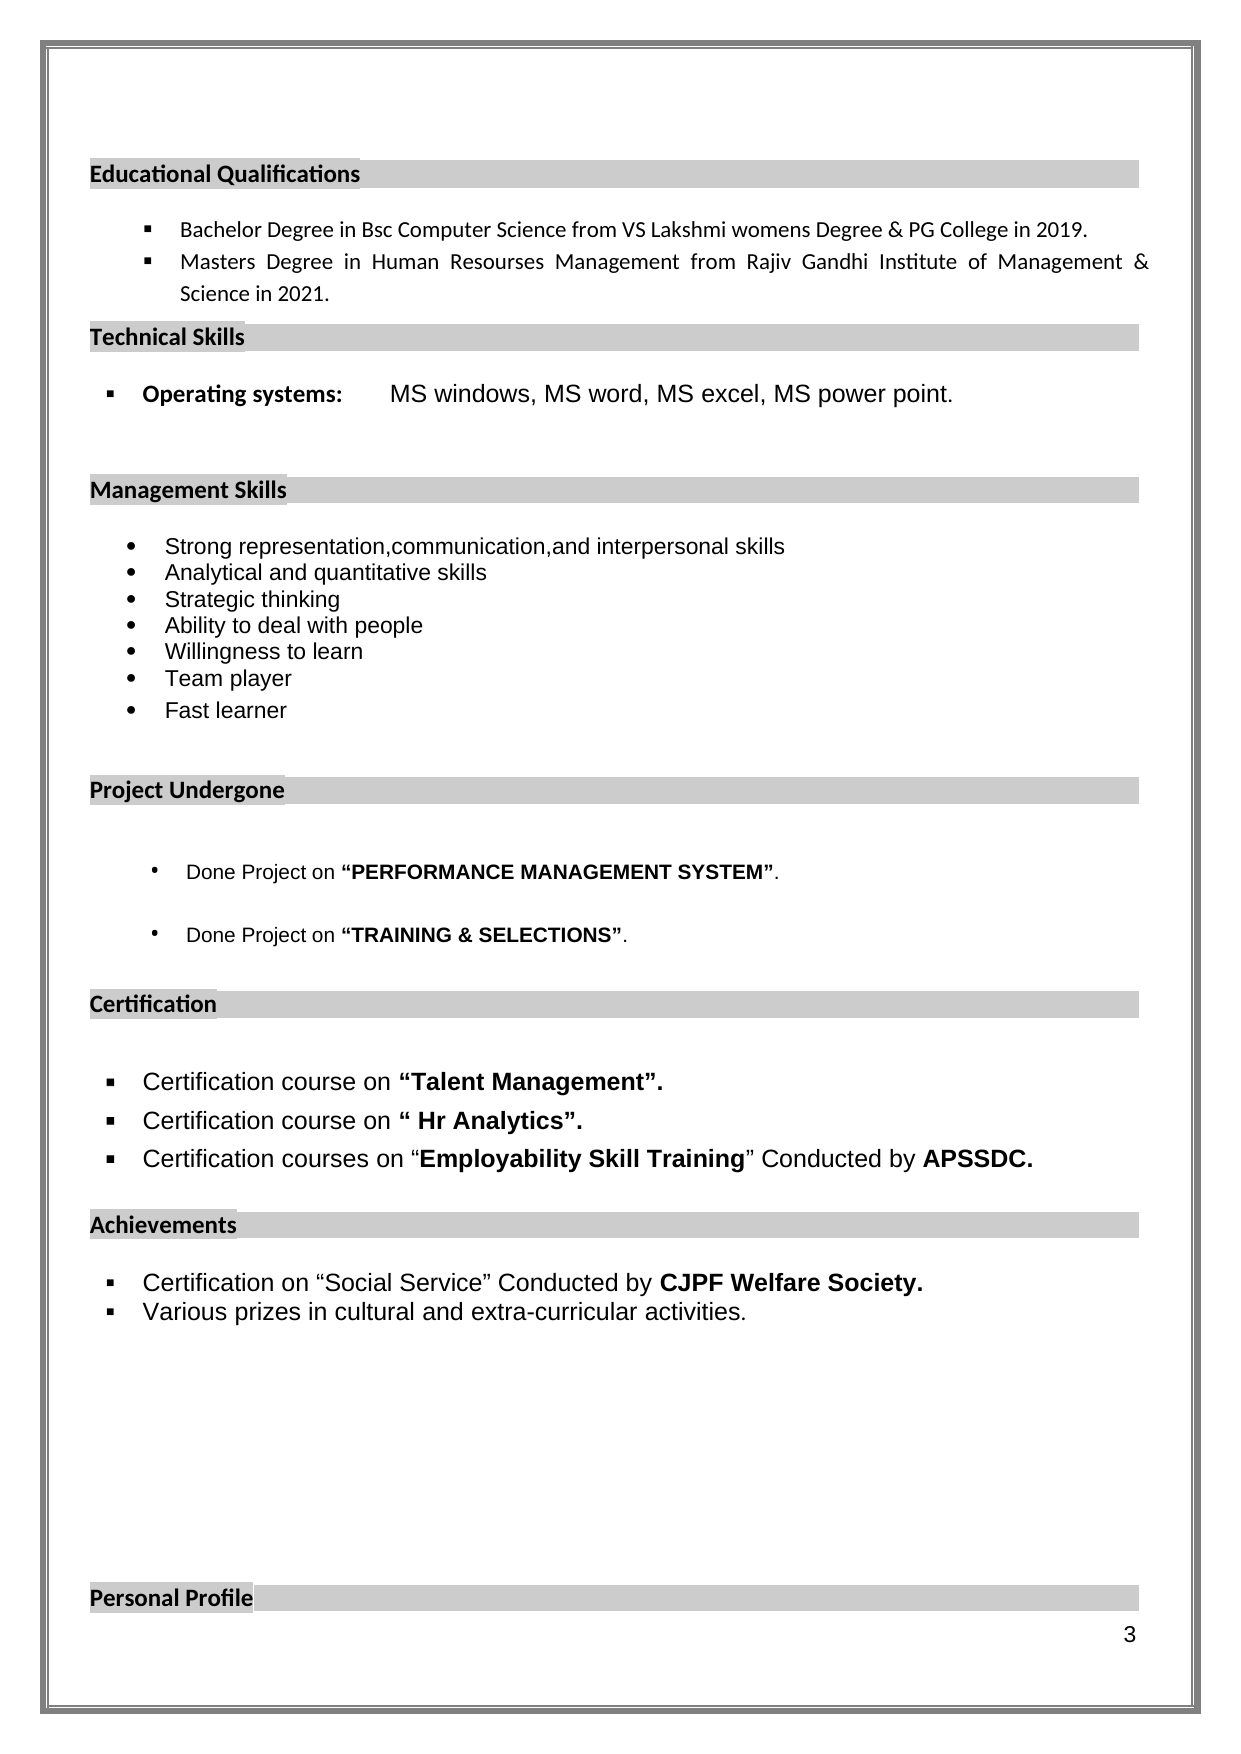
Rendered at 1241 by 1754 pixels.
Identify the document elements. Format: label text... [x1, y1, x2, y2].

subtitle Educational Qualifications [360, 158, 1151, 189]
list Ability ‌‌to ‌‌deal‌‌ with‌‌ people‌ ‌ [127, 612, 1151, 638]
list Willingness ‌‌to ‌‌learn‌ ‌ [127, 638, 1151, 665]
list Operating systems: MS windows, MS word, MS excel, MS power point. [105, 378, 1151, 409]
list Bachelor Degree in Bsc Computer Science from VS Lakshmi womens Degree & PG College in 2019. [142, 215, 1151, 243]
list Certification on “Social Service” Conducted by CJPF Welfare Society. [105, 1268, 1151, 1297]
subtitle Project Undergone [89, 774, 1151, 805]
list Fast ‌‌learner‌ [127, 691, 1151, 724]
subtitle Personal Profile [253, 1582, 1151, 1613]
list Certification course on “ Hr Analytics”. [105, 1106, 1139, 1134]
list Masters Degree in Human Resourses Management from Rajiv Gandhi Institute of Management & Science in 2021. [142, 247, 1151, 307]
list Various prizes in cultural and extra-curricular activities. [105, 1297, 1151, 1326]
list Strategic‌‌ thinking‌ ‌ ‌ [127, 586, 1151, 612]
subtitle Technical Skills [245, 321, 1151, 352]
list Team ‌‌player‌ ‌ [127, 665, 1151, 691]
list Done Project on “TRAINING & SELECTIONS”. [150, 916, 1003, 950]
list Certification courses on “Employability Skill Training” Conducted by APSSDC. [105, 1144, 1139, 1173]
list Certification course on “Talent Management”. [105, 1067, 1139, 1096]
list Done Project on “PERFORMANCE MANAGEMENT SYSTEM”. [150, 852, 1003, 887]
subtitle Achievements [237, 1209, 1151, 1239]
list Analytical‌‌ and‌‌ quantitative ‌‌skills‌ ‌ [127, 559, 1151, 586]
subtitle Management Skills [287, 474, 1151, 505]
list Strong re‌‌presentation,‌‌communication,‌‌and‌‌ interpersonal ‌‌skills‌ ‌ [127, 533, 1151, 559]
subtitle Certification [89, 988, 1151, 1019]
